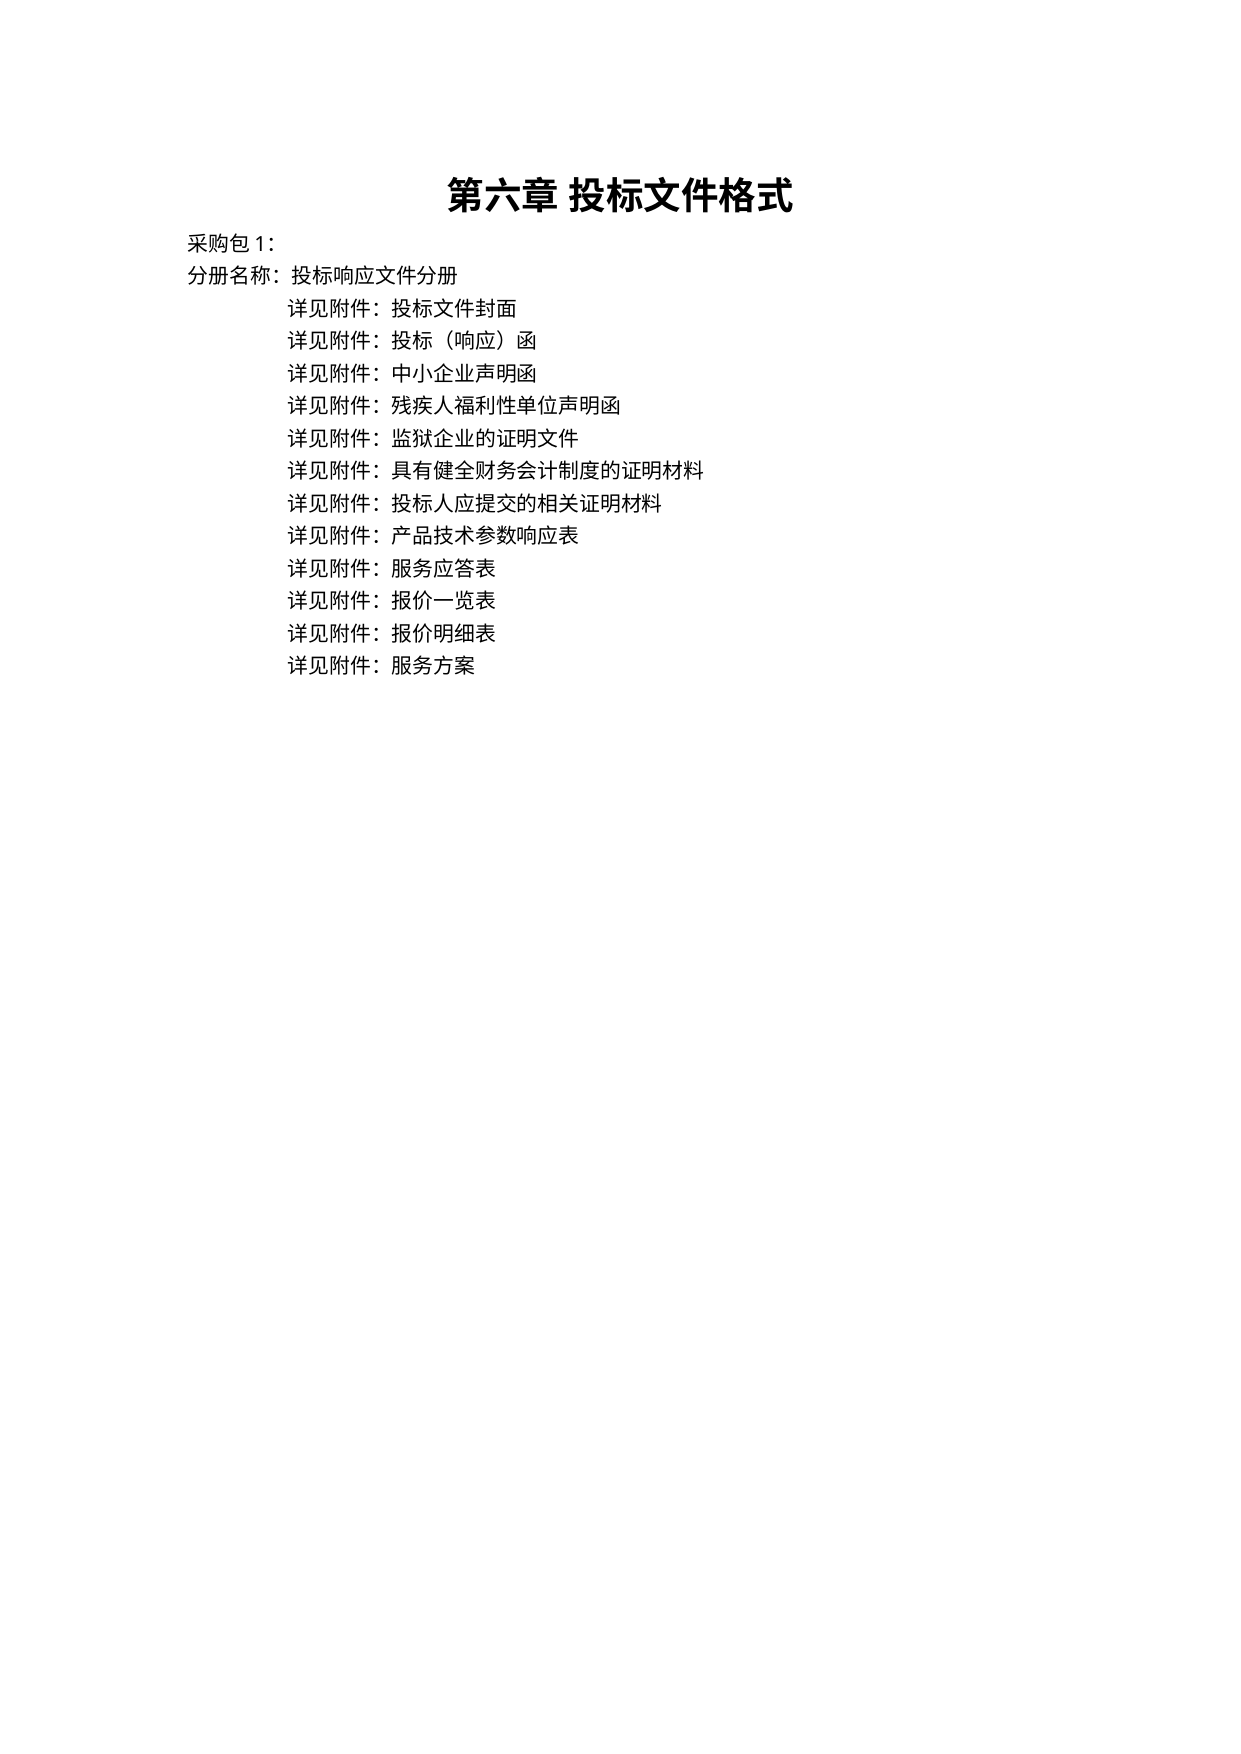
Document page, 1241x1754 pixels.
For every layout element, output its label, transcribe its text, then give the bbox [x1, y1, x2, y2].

text 详见附件：报价一览表 [187, 584, 1053, 617]
text 详见附件：报价明细表 [187, 617, 1053, 649]
text 分册名称：投标响应文件分册 [187, 259, 1053, 292]
text 详见附件：产品技术参数响应表 [187, 519, 1053, 552]
text 详见附件：服务方案 [187, 649, 1053, 682]
text 采购包1： [187, 227, 1053, 259]
text 详见附件：投标人应提交的相关证明材料 [187, 487, 1053, 519]
text 详见附件：监狱企业的证明文件 [187, 422, 1053, 454]
text 详见附件：投标（响应）函 [187, 324, 1053, 357]
text 第六章 投标文件格式 [187, 162, 1053, 227]
text 详见附件：中小企业声明函 [187, 357, 1053, 389]
text 详见附件：残疾人福利性单位声明函 [187, 389, 1053, 422]
text 详见附件：投标文件封面 [187, 292, 1053, 324]
text 详见附件：服务应答表 [187, 552, 1053, 584]
text 详见附件：具有健全财务会计制度的证明材料 [187, 454, 1053, 487]
